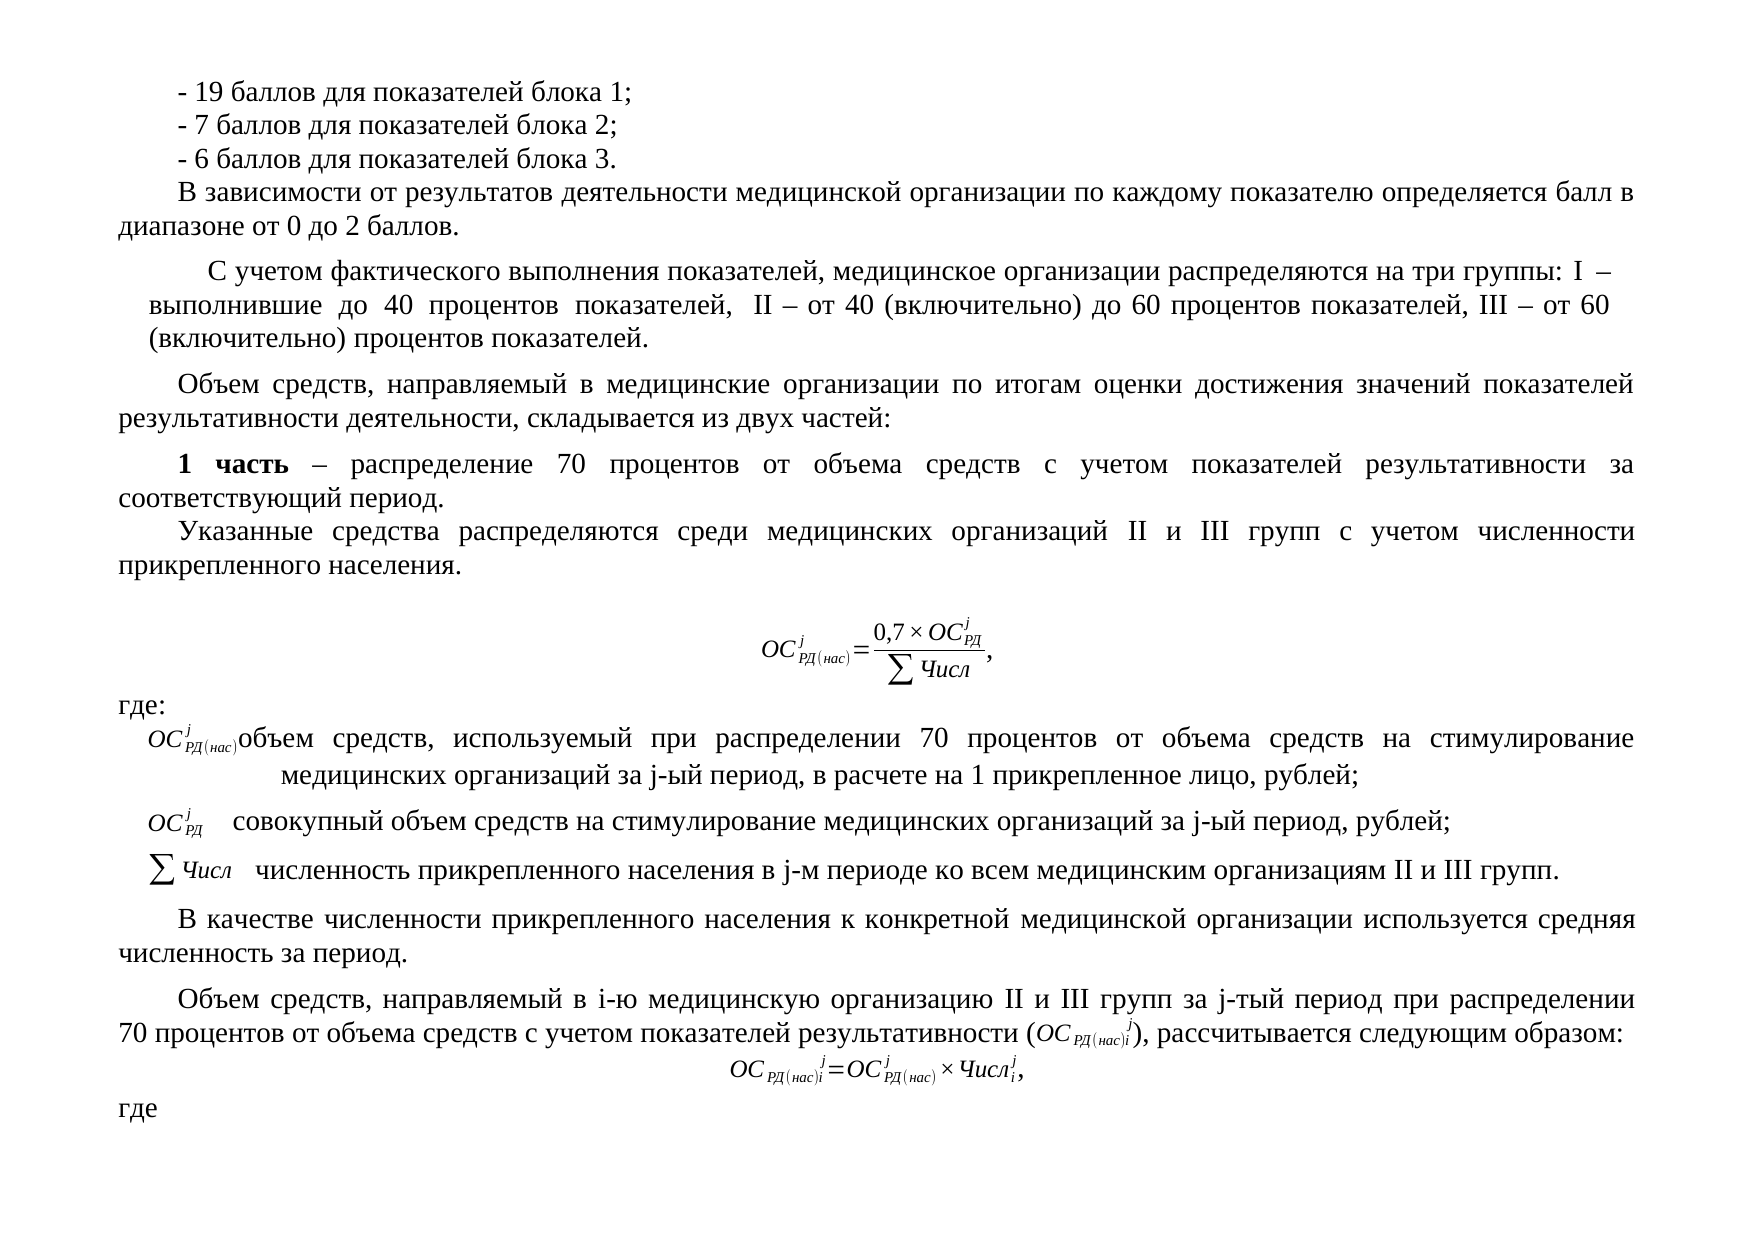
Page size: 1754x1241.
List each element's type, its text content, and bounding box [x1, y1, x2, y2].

text Объем средств, направляемый в медицинские организации по итогам оценки достижения значений показателей результативности деятельности, складывается из двух частей: [118, 367, 1636, 434]
text В зависимости от результатов деятельности медицинской организации по каждому показателю определяется балл в диапазоне от 0 до 2 баллов. [118, 174, 1636, 242]
text где [118, 1090, 1636, 1124]
text - 7 баллов для показателей блока 2; [118, 107, 1636, 141]
text , [118, 614, 1636, 687]
text С учетом фактического выполнения показателей, медицинское организации распределяются на три группы: I – выполнившие до 40 процентов показателей, II – от 40 (включительно) до 60 процентов показателей, III – от 60 (включительно) процентов показателей. [148, 253, 1611, 354]
text Объем средств, направляемый в i-ю медицинскую организацию II и III групп за j-тый период при распределении 70 процентов от объема средств с учетом показателей результативности (), рассчитывается следующим образом: [118, 981, 1636, 1051]
text - 6 баллов для показателей блока 3. [118, 141, 1636, 174]
text - 19 баллов для показателей блока 1; [118, 74, 1636, 107]
text численность прикрепленного населения в j-м периоде ко всем медицинским организациям II и III групп. [148, 852, 1636, 889]
text где: [118, 687, 1636, 720]
text В качестве численности прикрепленного населения к конкретной медицинской организации используется средняя численность за период. [118, 901, 1636, 968]
text , [118, 1051, 1636, 1088]
text объем средств, используемый при распределении 70 процентов от объема средств на стимулирование медицинских организаций за j-ый период, в расчете на 1 прикрепленное лицо, рублей; [148, 720, 1636, 791]
text Указанные средства распределяются среди медицинских организаций II и III групп с учетом численности прикрепленного населения. [118, 513, 1636, 580]
text 1 часть – распределение 70 процентов от объема средств с учетом показателей результативности за соответствующий период. [118, 446, 1636, 513]
text совокупный объем средств на стимулирование медицинских организаций за j-ый период, рублей; [148, 803, 1636, 840]
